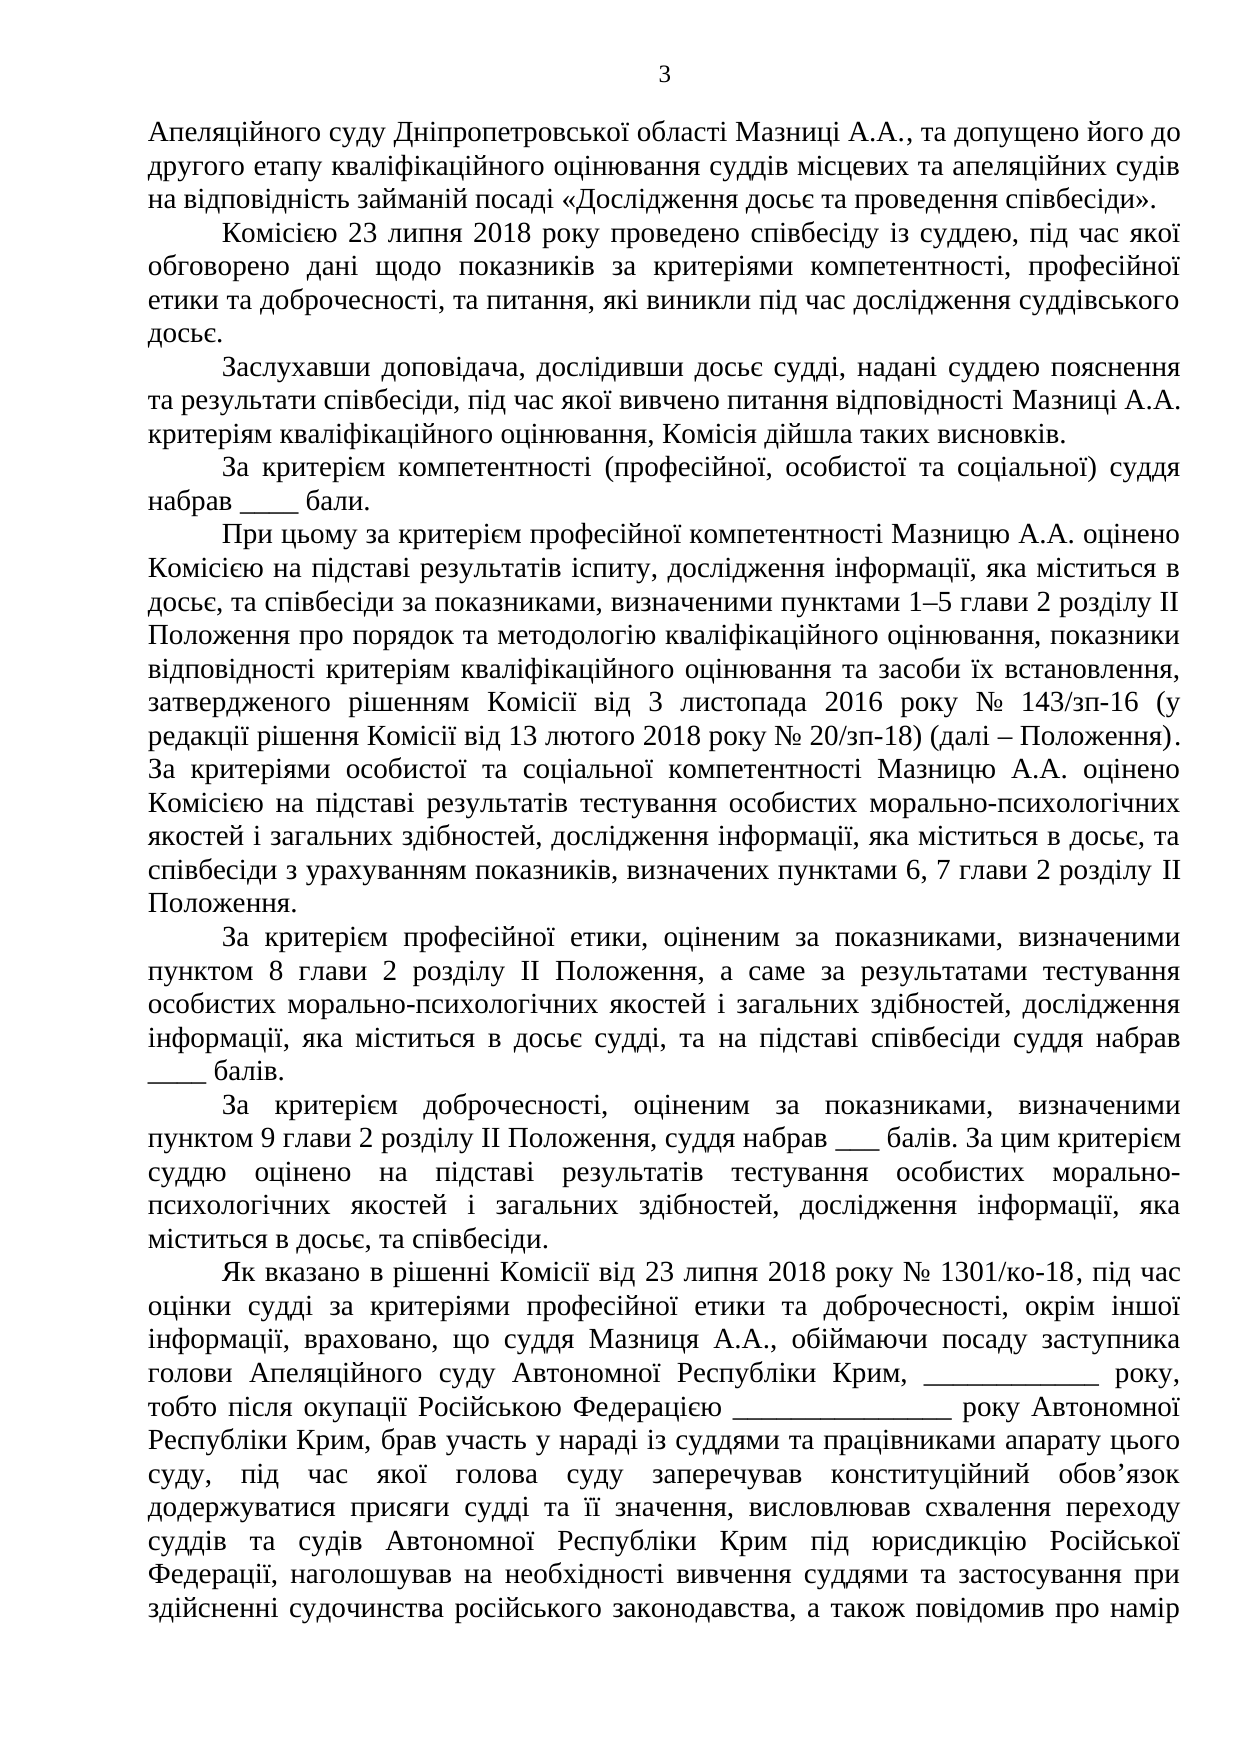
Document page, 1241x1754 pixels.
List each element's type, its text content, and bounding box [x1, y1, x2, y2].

text При цьому за критерієм професійної компетентності Мазницю А.А. оцінено Комісією на підставі результатів іспиту, дослідження інформації, яка міститься в досьє, та співбесіди за показниками, визначеними пунктами 1–5 глави 2 розділу ІІ Положення про порядок та методологію кваліфікаційного оцінювання, показники відповідності критеріям кваліфікаційного оцінювання та засоби їх встановлення, затвердженого рішенням Комісії від 3 листопада 2016 року № 143/зп-16 (у редакції рішення Комісії від 13 лютого 2018 року № 20/зп-18) (далі – Положення). За критеріями особистої та соціальної компетентності Мазницю А.А. оцінено Комісією на підставі результатів тестування особистих морально-психологічних якостей і загальних здібностей, дослідження інформації, яка міститься в досьє, та співбесіди з урахуванням показників, визначених пунктами 6, 7 глави 2 розділу II Положення. [148, 517, 1181, 919]
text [148, 1254, 1181, 1623]
text За критерієм компетентності (професійної, особистої та соціальної) суддя набрав ____ бали. [148, 449, 1181, 517]
text Заслухавши доповідача, дослідивши досьє судді, надані суддею пояснення та результати співбесіди, під час якої вивчено питання відповідності Мазниці А.А. критеріям кваліфікаційного оцінювання, Комісія дійшла таких висновків. [148, 349, 1181, 449]
text За критерієм доброчесності, оціненим за показниками, визначеними пунктом 9 глави 2 розділу II Положення, суддя набрав ___ балів. За цим критерієм суддю оцінено на підставі результатів тестування особистих морально-психологічних якостей і загальних здібностей, дослідження інформації, яка міститься в досьє, та співбесіди. [148, 1087, 1181, 1254]
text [148, 114, 1181, 215]
text За критерієм професійної етики, оціненим за показниками, визначеними пунктом 8 глави 2 розділу II Положення, а саме за результатами тестування особистих морально-психологічних якостей і загальних здібностей, дослідження інформації, яка міститься в досьє судді, та на підставі співбесіди суддя набрав ____ балів. [148, 919, 1181, 1087]
text Комісією 23 липня 2018 року проведено співбесіду із суддею, під час якої обговорено дані щодо показників за критеріями компетентності, професійної етики та доброчесності, та питання, які виникли під час дослідження суддівського досьє. [148, 215, 1181, 349]
